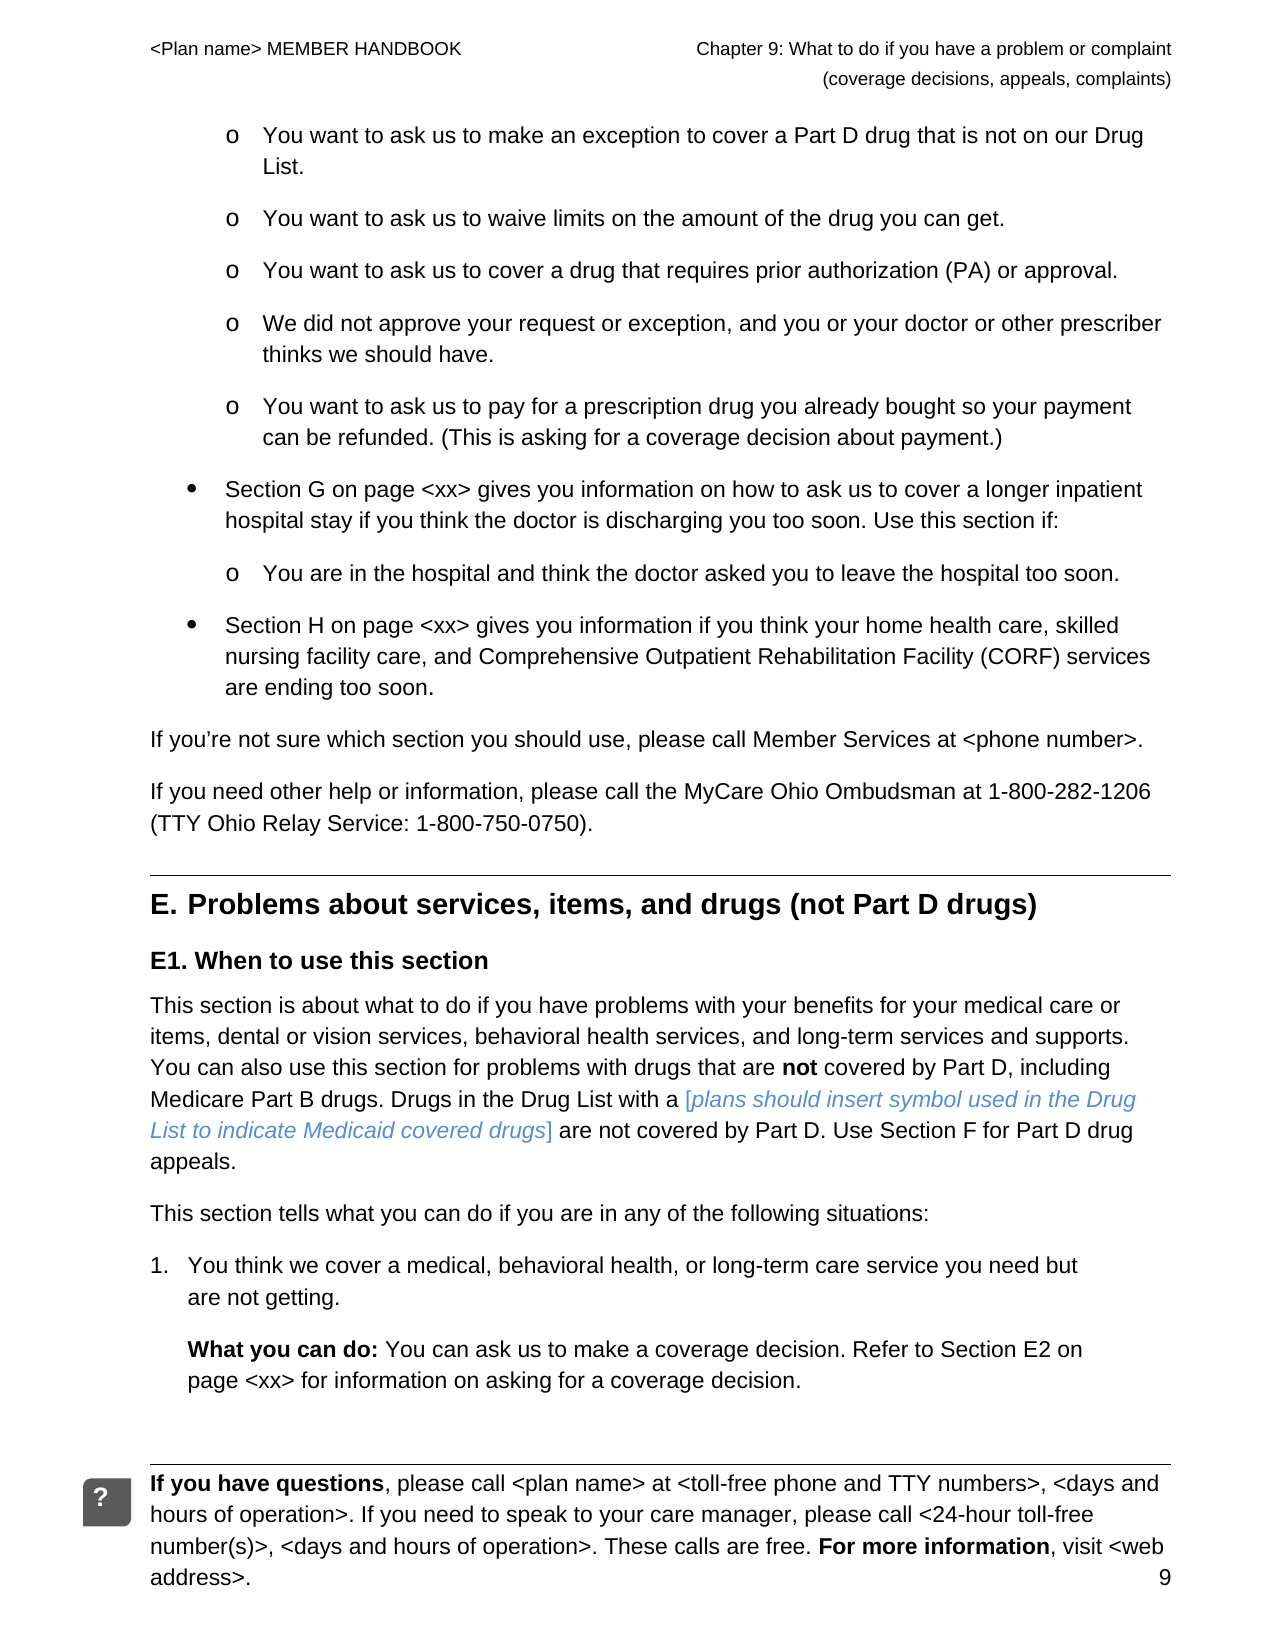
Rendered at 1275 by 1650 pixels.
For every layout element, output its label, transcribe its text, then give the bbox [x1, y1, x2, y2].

subtitle Problems about services, items, and drugs (not Part D drugs) [150, 876, 1171, 922]
text This section is about what to do if you have problems with your benefits for your medical care or items, dental or vision services, behavioral health services, and long-term services and supports. You can also use this section for problems with drugs that are not covered by Part D, including Medicare Part B drugs. Drugs in the Drug List with a [plans should insert symbol used in the Drug List to indicate Medicaid covered drugs] are not covered by Part D. Use Section F for Part D drug appeals. [150, 988, 1171, 1176]
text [187, 1332, 1096, 1394]
list Section H on page <xx> gives you information if you think your home health care, skilled nursing facility care, and Comprehensive Outpatient Rehabilitation Facility (CORF) services are ending too soon. [187, 608, 1171, 702]
text If you need other help or information, please call the MyCare Ohio Ombudsman at 1-800-282-1206 (TTY Ohio Relay Service: 1-800-750-0750). [150, 775, 1171, 837]
list You want to ask us to make an exception to cover a Part D drug that is not on our Drug List. [225, 118, 1171, 181]
list You want to ask us to waive limits on the amount of the drug you can get. [225, 202, 1171, 233]
list Section G on page <xx> gives you information on how to ask us to cover a longer inpatient hospital stay if you think the doctor is discharging you too soon. Use this section if: [187, 473, 1171, 535]
text This section tells what you can do if you are in any of the following situations: [150, 1197, 1171, 1228]
list You want to ask us to cover a drug that requires prior authorization (PA) or approval. [225, 254, 1171, 285]
text If you’re not sure which section you should use, please call Member Services at <phone number>. [150, 723, 1171, 754]
subtitle E1. When to use this section [150, 942, 1096, 976]
list We did not approve your request or exception, and you or your doctor or other prescriber thinks we should have. [225, 306, 1171, 368]
list You think we cover a medical, behavioral health, or long-term care service you need but are not getting. [150, 1249, 1096, 1311]
list You are in the hospital and think the doctor asked you to leave the hospital too soon. [225, 556, 1171, 587]
list You want to ask us to pay for a prescription drug you already bought so your payment can be refunded. (This is asking for a coverage decision about payment.) [225, 389, 1171, 452]
